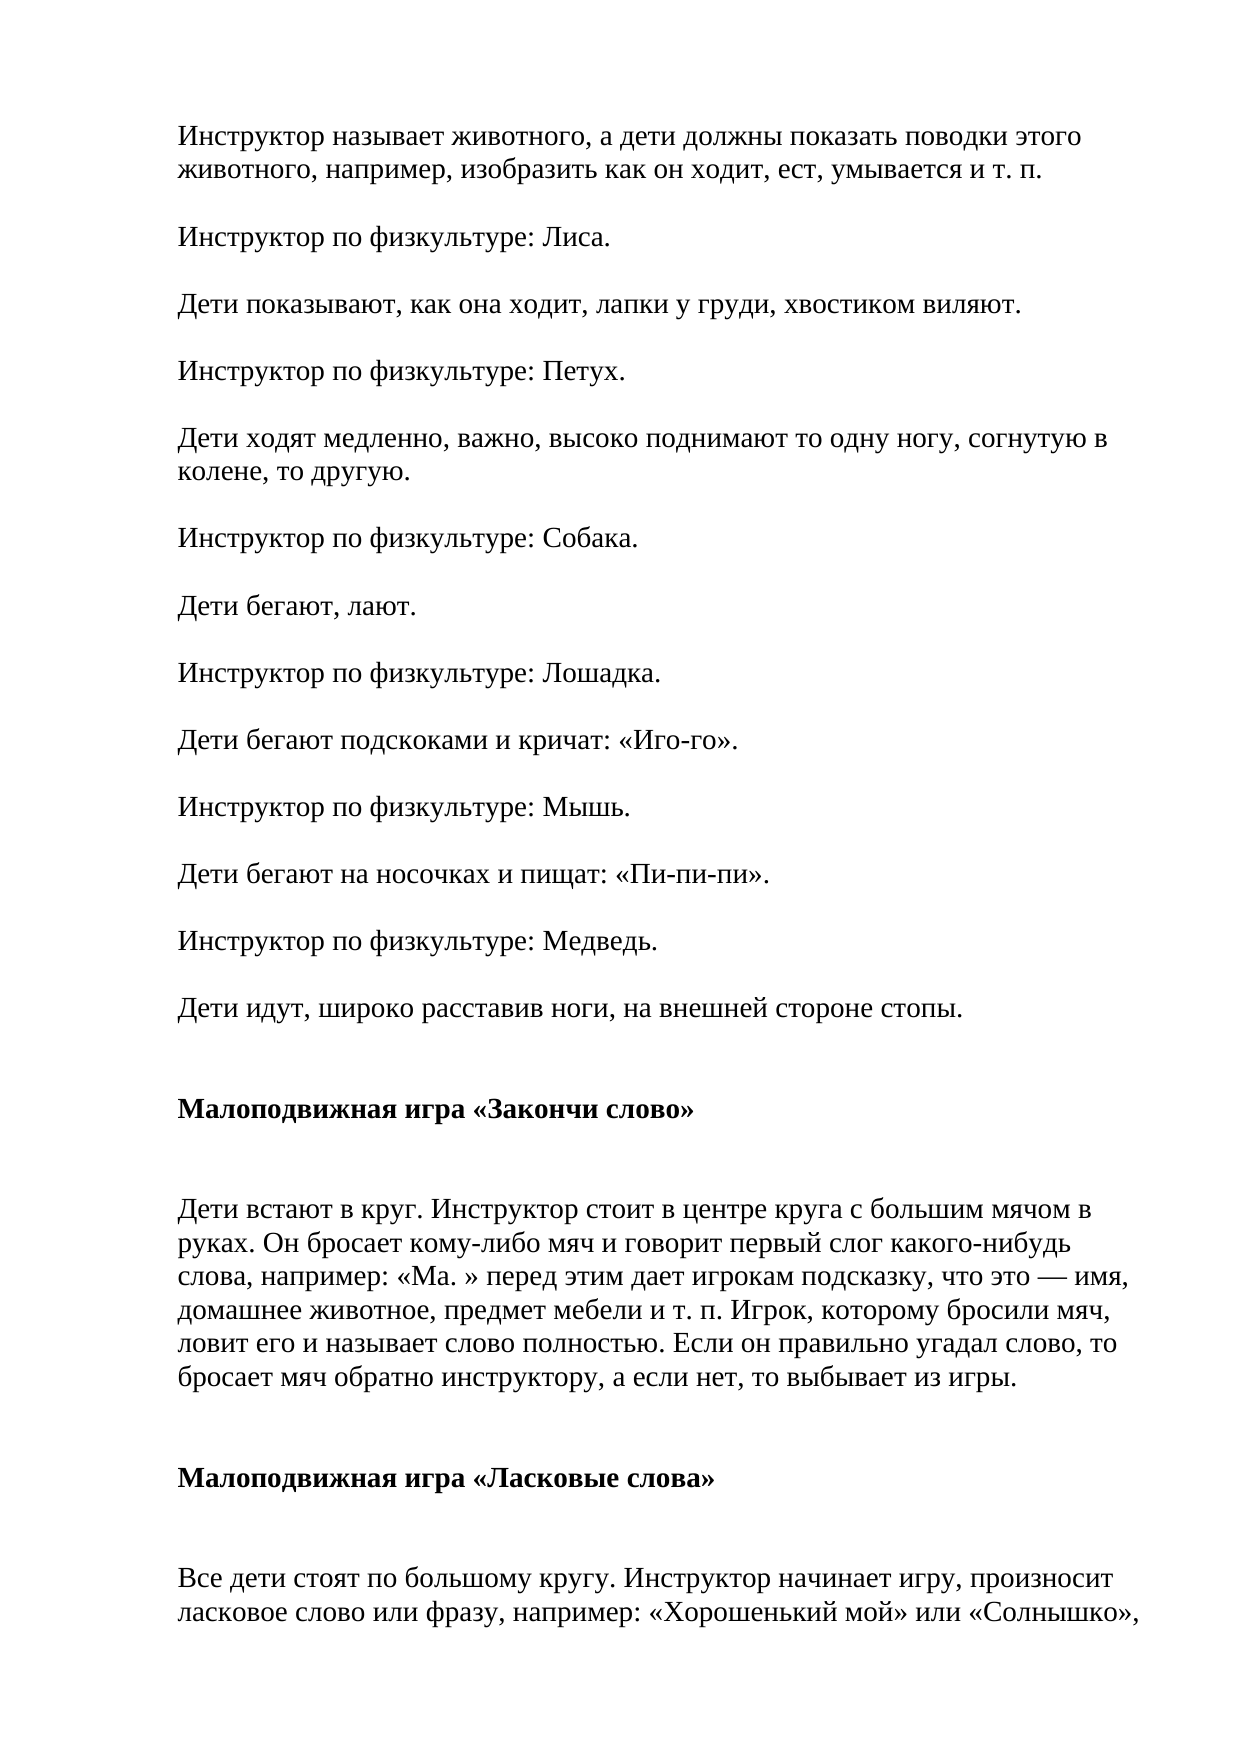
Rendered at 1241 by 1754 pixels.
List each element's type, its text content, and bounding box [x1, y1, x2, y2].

text Инструктор по физкультуре: Лиса. [177, 219, 1152, 252]
text Инструктор по физкультуре: Лошадка. [177, 655, 1152, 688]
text Дети бегают, лают. [177, 588, 1152, 621]
text Дети идут, широко расставив ноги, на внешней стороне стопы. [177, 990, 1152, 1024]
text Дети бегают на носочках и пищат: «Пи-пи-пи». [177, 856, 1152, 889]
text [177, 1560, 1152, 1627]
text Инструктор по физкультуре: Петух. [177, 353, 1152, 386]
text Дети встают в круг. Инструктор стоит в центре круга с большим мячом в руках. Он бросает кому-либо мяч и говорит первый слог какого-нибудь слова, например: «Ма. » перед этим дает игрокам подсказку, что это — имя, домашнее животное, предмет мебели и т. п. Игрок, которому бросили мяч, ловит его и называет слово полностью. Если он правильно угадал слово, то бросает мяч обратно инструктору, а если нет, то выбывает из игры. [177, 1191, 1152, 1393]
text Инструктор по физкультуре: Собака. [177, 521, 1152, 554]
text Инструктор называет животного, а дети должны показать поводки этого животного, например, изобразить как он ходит, ест, умывается и т. п. [177, 118, 1152, 185]
text Дети показывают, как она ходит, лапки у груди, хвостиком виляют. [177, 286, 1152, 319]
text Инструктор по физкультуре: Мышь. [177, 789, 1152, 822]
text Малоподвижная игра «Ласковые слова» [177, 1460, 1152, 1493]
text Дети бегают подскоками и кричат: «Иго-го». [177, 722, 1152, 755]
text Дети ходят медленно, важно, высоко поднимают то одну ногу, согнутую в колене, то другую. [177, 420, 1152, 487]
text Малоподвижная игра «Закончи слово» [177, 1091, 1152, 1124]
text Инструктор по физкультуре: Медведь. [177, 923, 1152, 957]
